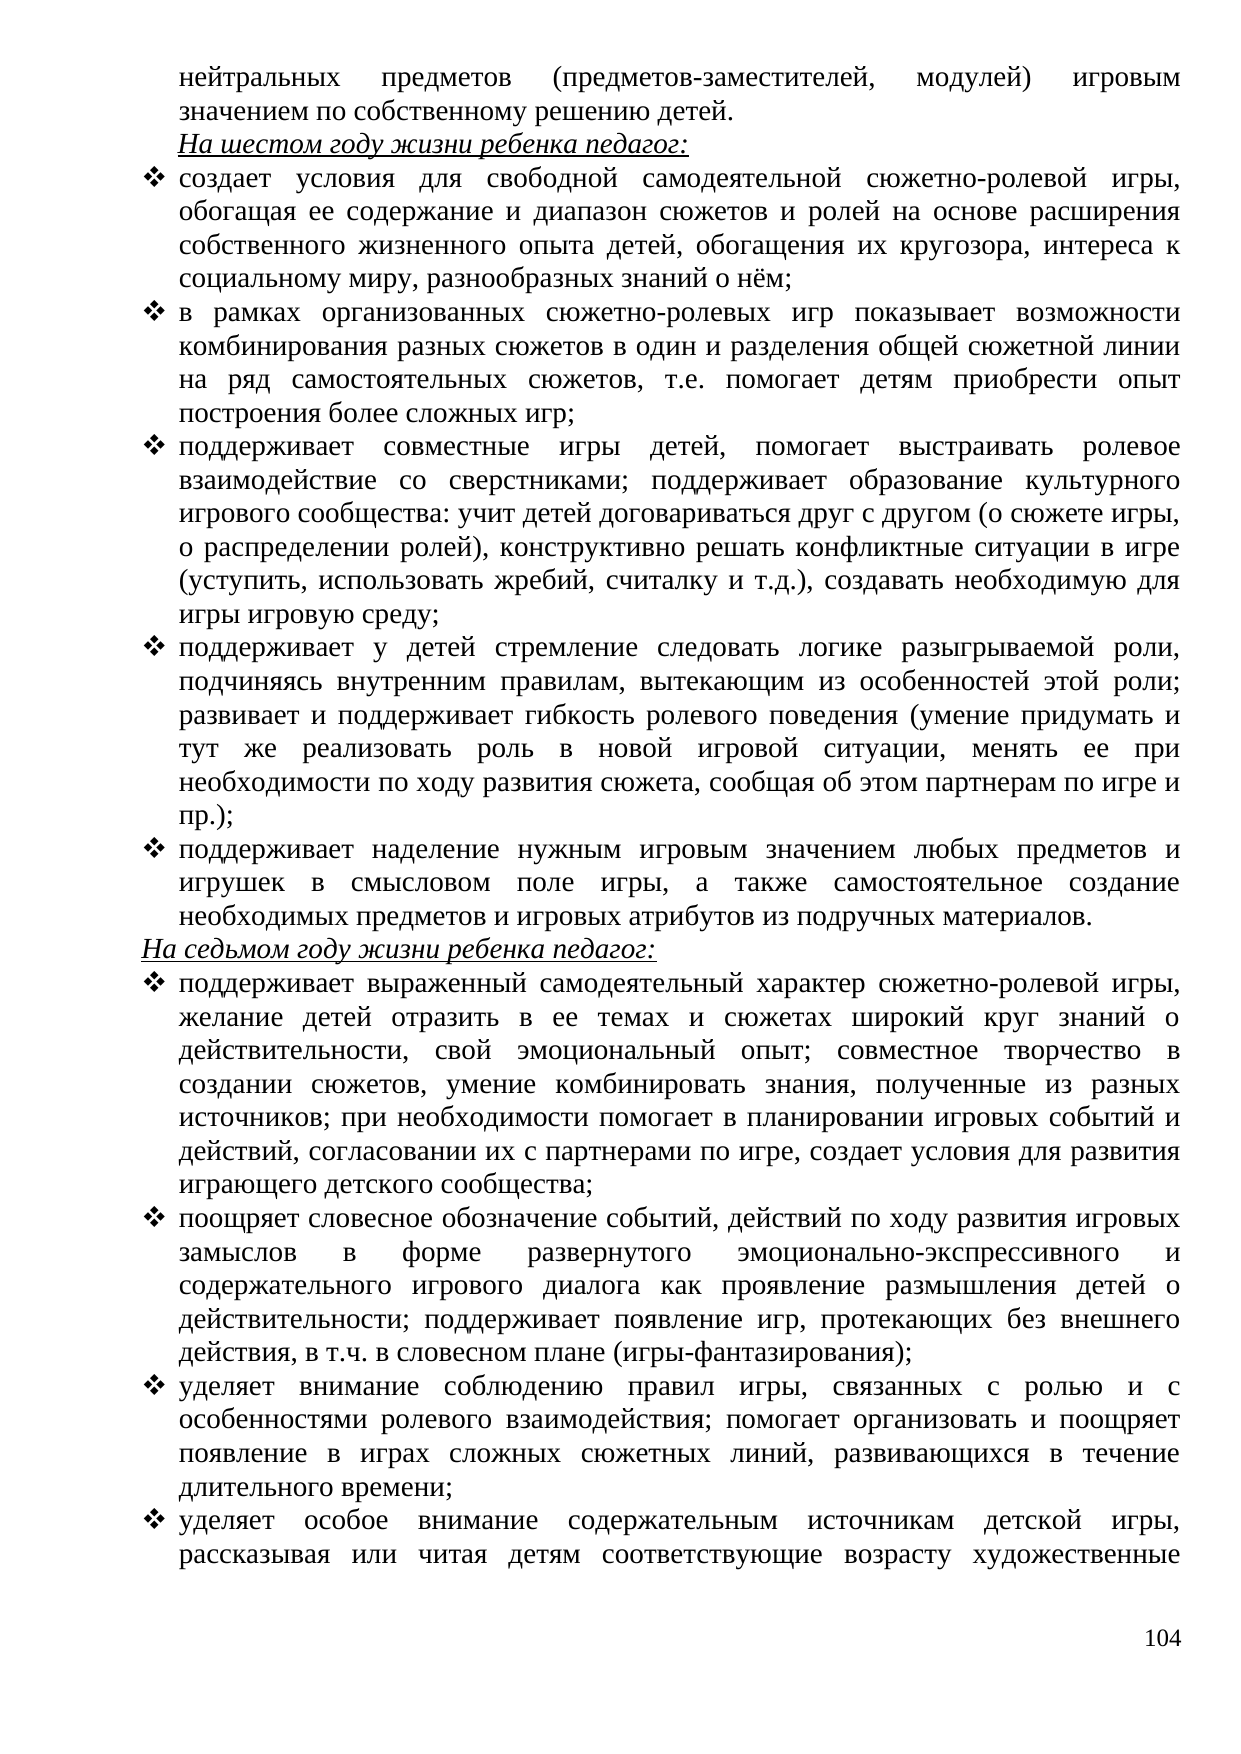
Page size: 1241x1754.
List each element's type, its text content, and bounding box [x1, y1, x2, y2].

list уделяет внимание соблюдению правил игры, связанных с ролью и с особенностями ролевого взаимодействия; помогает организовать и поощряет появление в играх сложных сюжетных линий, развивающихся в течение длительного времени; [141, 1368, 1181, 1502]
list создает условия для свободной самодеятельной сюжетно-ролевой игры, обогащая ее содержание и диапазон сюжетов и ролей на основе расширения собственного жизненного опыта детей, обогащения их кругозора, интереса к социальному миру, разнообразных знаний о нём; [141, 160, 1181, 294]
list в рамках организованных сюжетно-ролевых игр показывает возможности комбинирования разных сюжетов в один и разделения общей сюжетной линии на ряд самостоятельных сюжетов, т.е. помогает детям приобрести опыт построения более сложных игр; [141, 294, 1181, 428]
text На седьмом году жизни ребенка педагог: [103, 932, 1181, 965]
text На шестом году жизни ребенка педагог: [103, 126, 1181, 160]
list поддерживает совместные игры детей, помогает выстраивать ролевое взаимодействие со сверстниками; поддерживает образование культурного игрового сообщества: учит детей договариваться друг с другом (о сюжете игры, о распределении ролей), конструктивно решать конфликтные ситуации в игре (уступить, использовать жребий, считалку и т.д.), создавать необходимую для игры игровую среду; [141, 428, 1181, 629]
list поддерживает выраженный самодеятельный характер сюжетно-ролевой игры, желание детей отразить в ее темах и сюжетах широкий круг знаний о действительности, свой эмоциональный опыт; совместное творчество в создании сюжетов, умение комбинировать знания, полученные из разных источников; при необходимости помогает в планировании игровых событий и действий, согласовании их с партнерами по игре, создает условия для развития играющего детского сообщества; [141, 965, 1181, 1200]
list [141, 1502, 1181, 1569]
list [141, 59, 1181, 126]
list поощряет словесное обозначение событий, действий по ходу развития игровых замыслов в форме развернутого эмоционально-экспрессивного и содержательного игрового диалога как проявление размышления детей о действительности; поддерживает появление игр, протекающих без внешнего действия, в т.ч. в словесном плане (игры-фантазирования); [141, 1200, 1181, 1368]
list поддерживает у детей стремление следовать логике разыгрываемой роли, подчиняясь внутренним правилам, вытекающим из особенностей этой роли; развивает и поддерживает гибкость ролевого поведения (умение придумать и тут же реализовать роль в новой игровой ситуации, менять ее при необходимости по ходу развития сюжета, сообщая об этом партнерам по игре и пр.); [141, 629, 1181, 831]
list поддерживает наделение нужным игровым значением любых предметов и игрушек в смысловом поле игры, а также самостоятельное создание необходимых предметов и игровых атрибутов из подручных материалов. [141, 831, 1181, 932]
